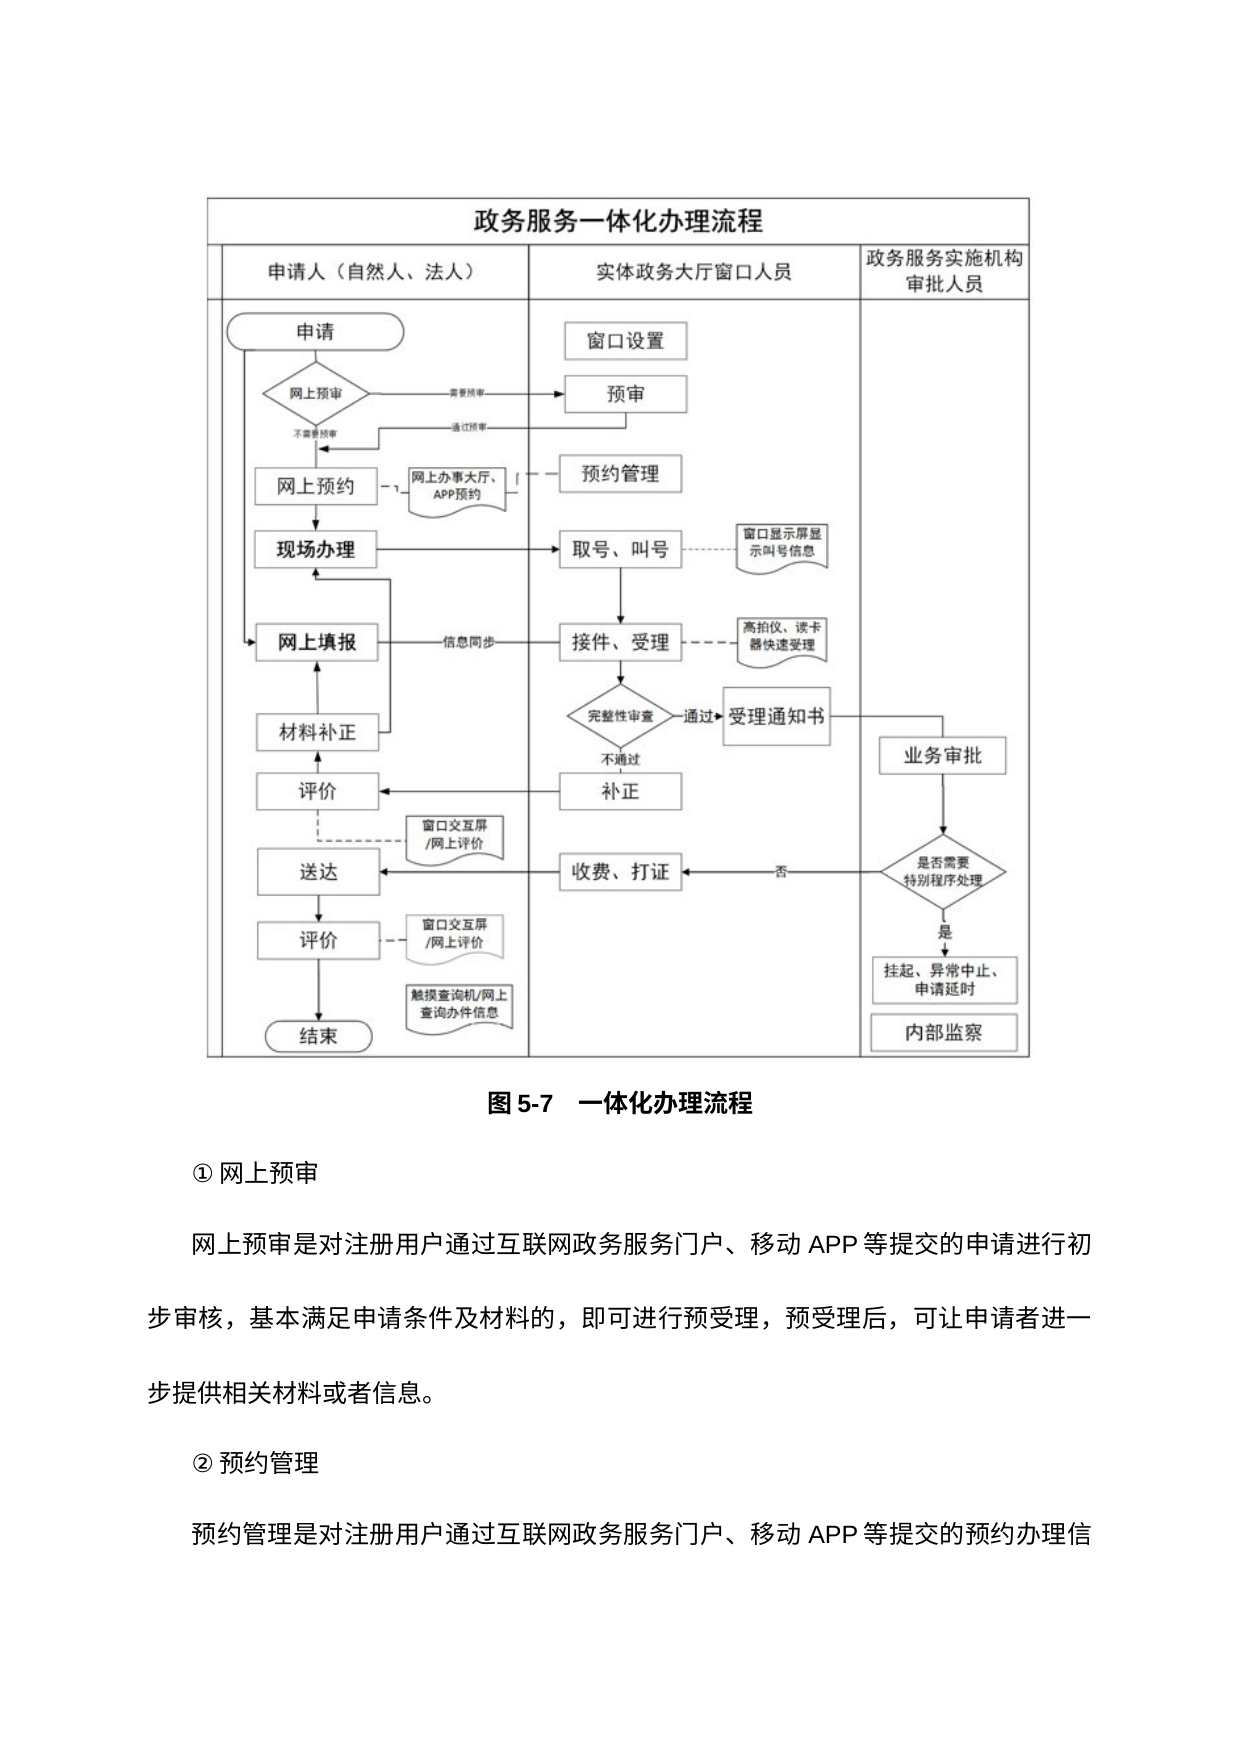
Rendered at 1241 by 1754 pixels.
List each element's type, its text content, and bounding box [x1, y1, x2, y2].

list 网上预审是对注册用户通过互联网政务服务门户、移动APP等提交的申请进行初步审核，基本满足申请条件及材料的，即可进行预受理，预受理后，可让申请者进一步提供相关材料或者信息。 [148, 1210, 1092, 1424]
text ②预约管理 [148, 1429, 1092, 1494]
picture [206, 187, 1034, 1063]
text 图5-7 一体化办理流程 [148, 1069, 1092, 1134]
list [148, 1500, 1092, 1565]
text ①网上预审 [148, 1139, 1092, 1204]
